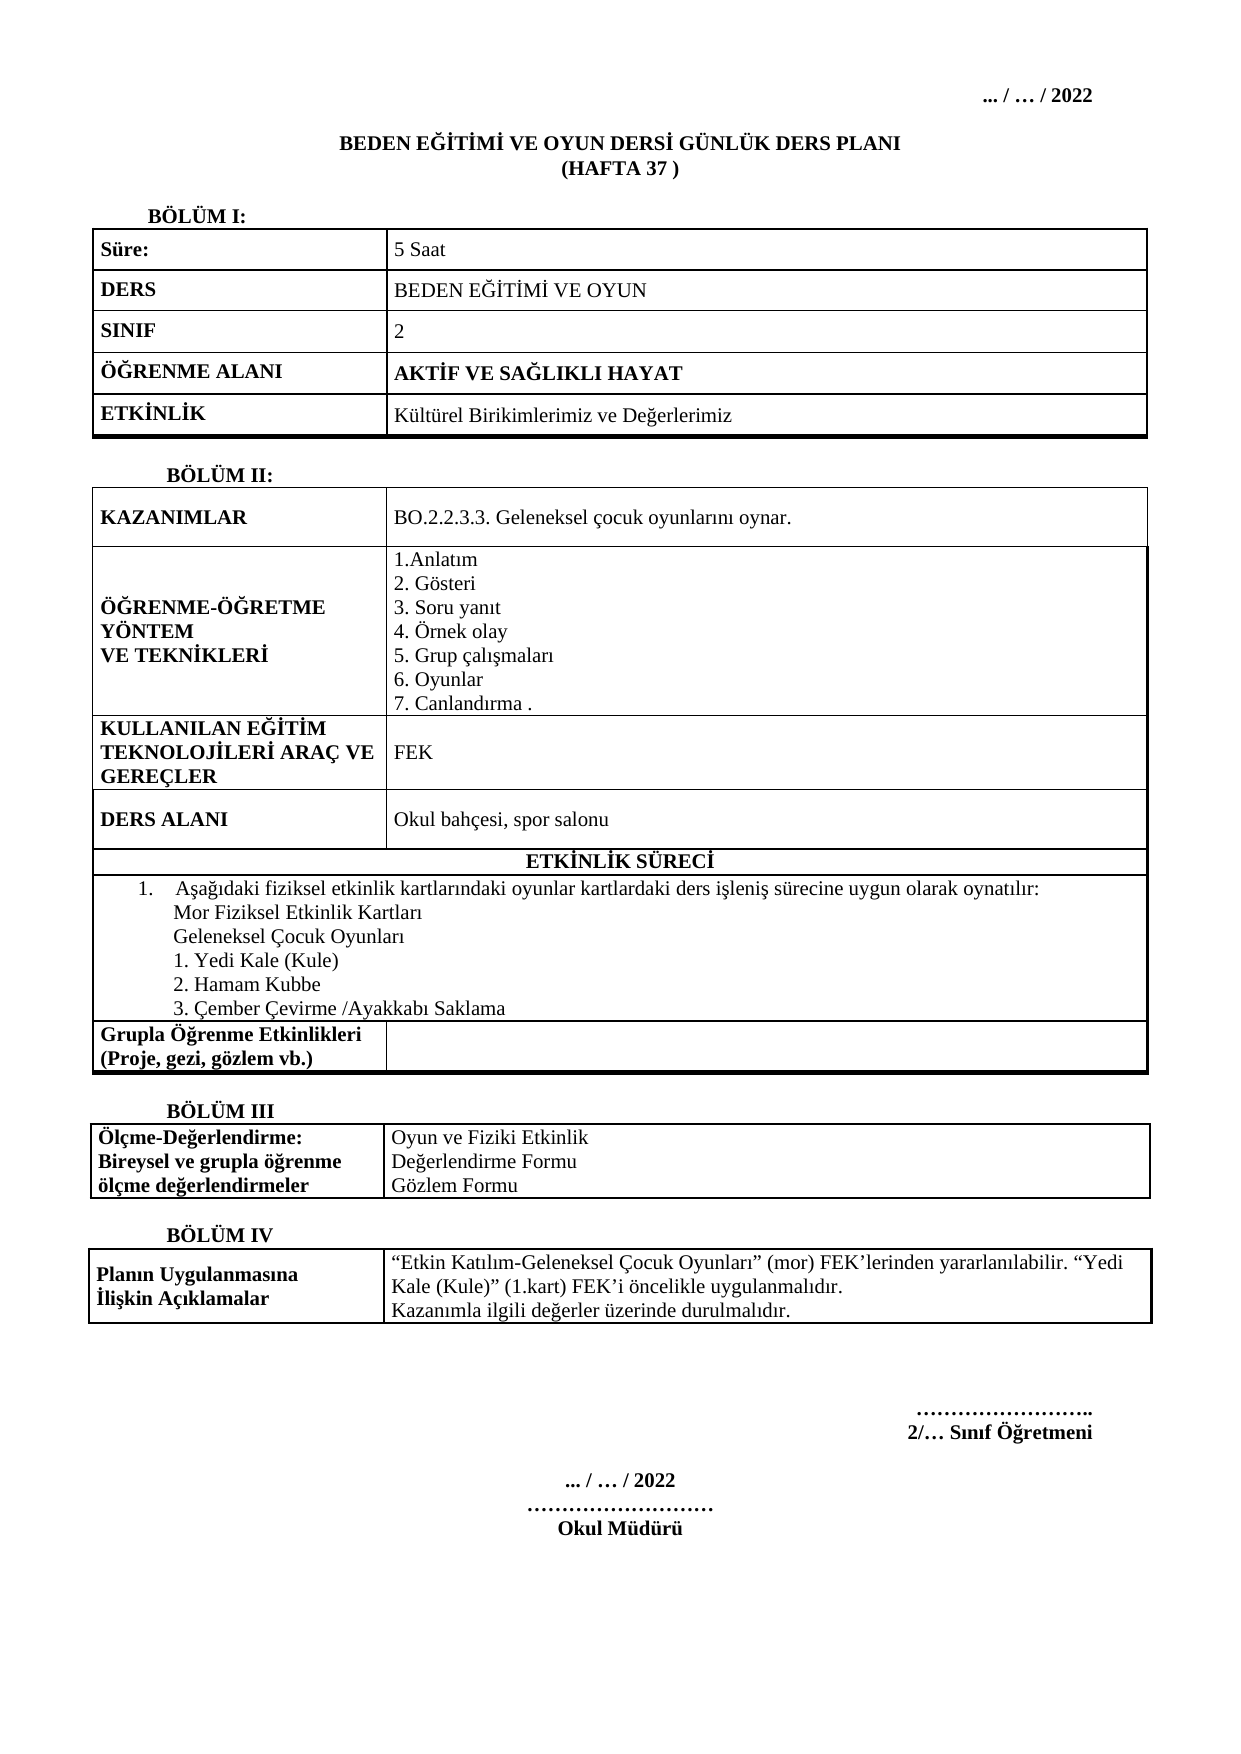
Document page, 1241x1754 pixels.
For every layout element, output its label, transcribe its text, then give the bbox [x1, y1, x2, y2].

table_cell FEK [387, 716, 1146, 788]
table_header BO.2.2.3.3. Geleneksel çocuk oyunlarını oynar. [387, 488, 1147, 546]
table_header Süre: [94, 230, 386, 269]
table_cell ETKİNLİK [94, 395, 386, 434]
table_cell ÖĞRENME-ÖĞRETME YÖNTEM VE TEKNİKLERİ [93, 547, 386, 715]
table_cell ÖĞRENME ALANI [94, 353, 386, 393]
text …………………….. [148, 1396, 1093, 1420]
table_header Oyun ve Fiziki Etkinlik Değerlendirme Formu Gözlem Formu [385, 1125, 1149, 1197]
table_header “Etkin Katılım-Geleneksel Çocuk Oyunları” (mor) FEK’lerinden yararlanılabilir. “Yedi Kale (Kule)” (1.kart) FEK’i öncelikle uygulanmalıdır. Kazanımla ilgili değerler üzerinde durulmalıdır. [385, 1250, 1150, 1322]
text 2/… Sınıf Öğretmeni [148, 1420, 1093, 1444]
table_header 5 Saat [388, 230, 1146, 269]
text ... / … / 2022 [148, 83, 1093, 107]
text BÖLÜM II: [148, 463, 1093, 487]
table_cell 1.Anlatım 2. Gösteri 3. Soru yanıt 4. Örnek olay 5. Grup çalışmaları 6. Oyunlar 7. Canlandırma . [387, 547, 1146, 715]
text ... / … / 2022 [148, 1468, 1093, 1492]
table_cell Kültürel Birikimlerimiz ve Değerlerimiz [388, 395, 1146, 434]
table_cell BEDEN EĞİTİMİ VE OYUN [388, 271, 1146, 310]
text BÖLÜM I: [148, 203, 1093, 228]
table_cell [387, 1022, 1146, 1070]
table_cell SINIF [94, 311, 386, 352]
text Okul Müdürü [148, 1516, 1093, 1540]
table_cell 2 [388, 311, 1146, 352]
table_cell ETKİNLİK SÜRECİ [94, 850, 1146, 873]
text BEDEN EĞİTİMİ VE OYUN DERSİ GÜNLÜK DERS PLANI [148, 131, 1093, 155]
subtitle BÖLÜM III [148, 1099, 1093, 1123]
table_cell Okul bahçesi, spor salonu [387, 790, 1146, 848]
table_header KAZANIMLAR [93, 488, 386, 546]
table_header Ölçme-Değerlendirme: Bireysel ve grupla öğrenme ölçme değerlendirmeler [92, 1125, 383, 1197]
table_cell DERS ALANI [94, 790, 386, 848]
table_cell Grupla Öğrenme Etkinlikleri (Proje, gezi, gözlem vb.) [94, 1022, 386, 1070]
subtitle BÖLÜM IV [148, 1223, 1093, 1247]
text ……………………… [148, 1492, 1093, 1516]
table_header Planın Uygulanmasına İlişkin Açıklamalar [90, 1250, 383, 1322]
table_cell KULLANILAN EĞİTİM TEKNOLOJİLERİ ARAÇ VE GEREÇLER [93, 716, 386, 788]
text (HAFTA 37 ) [148, 155, 1093, 179]
table_cell DERS [94, 271, 386, 310]
table_cell AKTİF VE SAĞLIKLI HAYAT [388, 353, 1146, 393]
table_cell Aşağıdaki fiziksel etkinlik kartlarındaki oyunlar kartlardaki ders işleniş sürecine uygun olarak oynatılır: Mor Fiziksel Etkinlik Kartları Geleneksel Çocuk Oyunları 1. Yedi Kale (Kule) 2. Hamam Kubbe 3. Çember Çevirme /Ayakkabı Saklama [94, 876, 1146, 1020]
